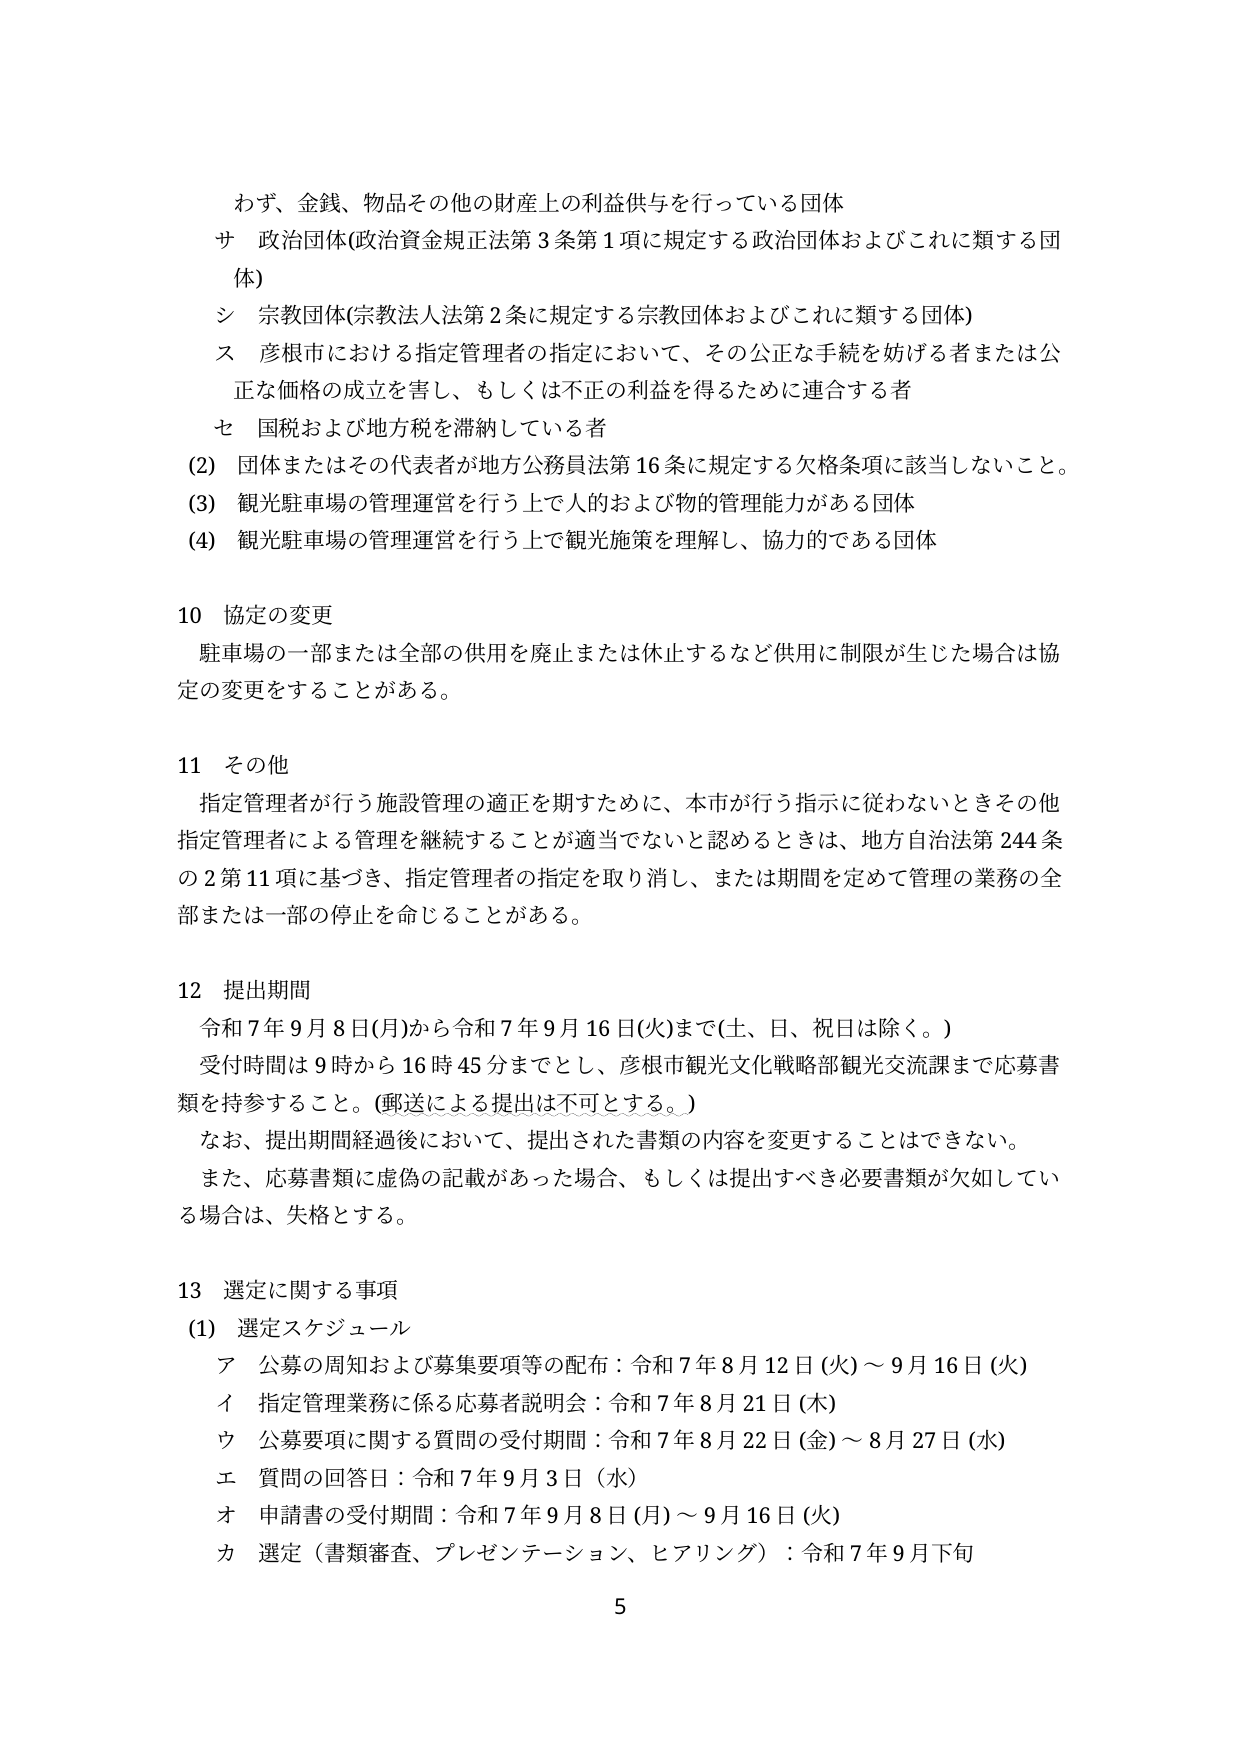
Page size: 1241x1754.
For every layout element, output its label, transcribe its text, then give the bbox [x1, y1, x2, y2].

text (4) 観光駐車場の管理運営を行う上で観光施策を理解し、協力的である団体 [177, 521, 1063, 558]
text オ 申請書の受付期間：令和7年9月8日 (月) ～ 9月16日 (火) [215, 1496, 1063, 1533]
text なお、提出期間経過後において、提出された書類の内容を変更することはできない。 [177, 1121, 1063, 1158]
text シ 宗教団体(宗教法人法第2条に規定する宗教団体およびこれに類する団体) [177, 296, 1063, 333]
text セ 国税および地方税を滞納している者 [202, 408, 1063, 446]
text 駐車場の一部または全部の供用を廃止または休止するなど供用に制限が生じた場合は協定の変更をすることがある。 [177, 633, 1063, 708]
text 11 その他 [177, 746, 1063, 783]
text 10 協定の変更 [177, 596, 1063, 633]
text エ 質問の回答日：令和7年9月3日（水） [215, 1458, 1063, 1496]
text ウ 公募要項に関する質問の受付期間：令和7年8月22日 (金) ～ 8月27日 (水) [215, 1421, 1063, 1458]
text (2) 団体またはその代表者が地方公務員法第16条に規定する欠格条項に該当しないこと。 [177, 446, 1063, 483]
text (3) 観光駐車場の管理運営を行う上で人的および物的管理能力がある団体 [177, 483, 1063, 521]
text ス 彦根市における指定管理者の指定において、その公正な手続を妨げる者または公正な価格の成立を害し、もしくは不正の利益を得るために連合する者 [214, 333, 1063, 408]
text 令和7年9月8日(月)から令和7年9月16日(火)まで(土、日、祝日は除く。) [177, 1008, 1063, 1046]
text 12 提出期間 [177, 971, 1063, 1008]
text また、応募書類に虚偽の記載があった場合、もしくは提出すべき必要書類が欠如している場合は、失格とする。 [177, 1158, 1063, 1233]
text 受付時間は9時から16時45分までとし、彦根市観光文化戦略部観光交流課まで応募書類を持参すること。(郵送による提出は不可とする。) [177, 1046, 1063, 1121]
text (1) 選定スケジュール [177, 1308, 1063, 1346]
text サ 政治団体(政治資金規正法第3条第1項に規定する政治団体およびこれに類する団体) [214, 221, 1063, 296]
text カ 選定（書類審査、プレゼンテーション、ヒアリング）：令和7年9月下旬 [215, 1533, 1063, 1571]
text 13 選定に関する事項 [177, 1271, 1063, 1308]
text 指定管理者が行う施設管理の適正を期すために、本市が行う指示に従わないときその他指定管理者による管理を継続することが適当でないと認めるときは、地方自治法第244条の2第11項に基づき、指定管理者の指定を取り消し、または期間を定めて管理の業務の全部または一部の停止を命じることがある。 [177, 783, 1063, 933]
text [214, 183, 1063, 221]
text ア 公募の周知および募集要項等の配布：令和7年8月12日 (火) ～ 9月16日 (火) [215, 1346, 1063, 1383]
text イ 指定管理業務に係る応募者説明会：令和7年8月21日 (木) [215, 1383, 1063, 1421]
